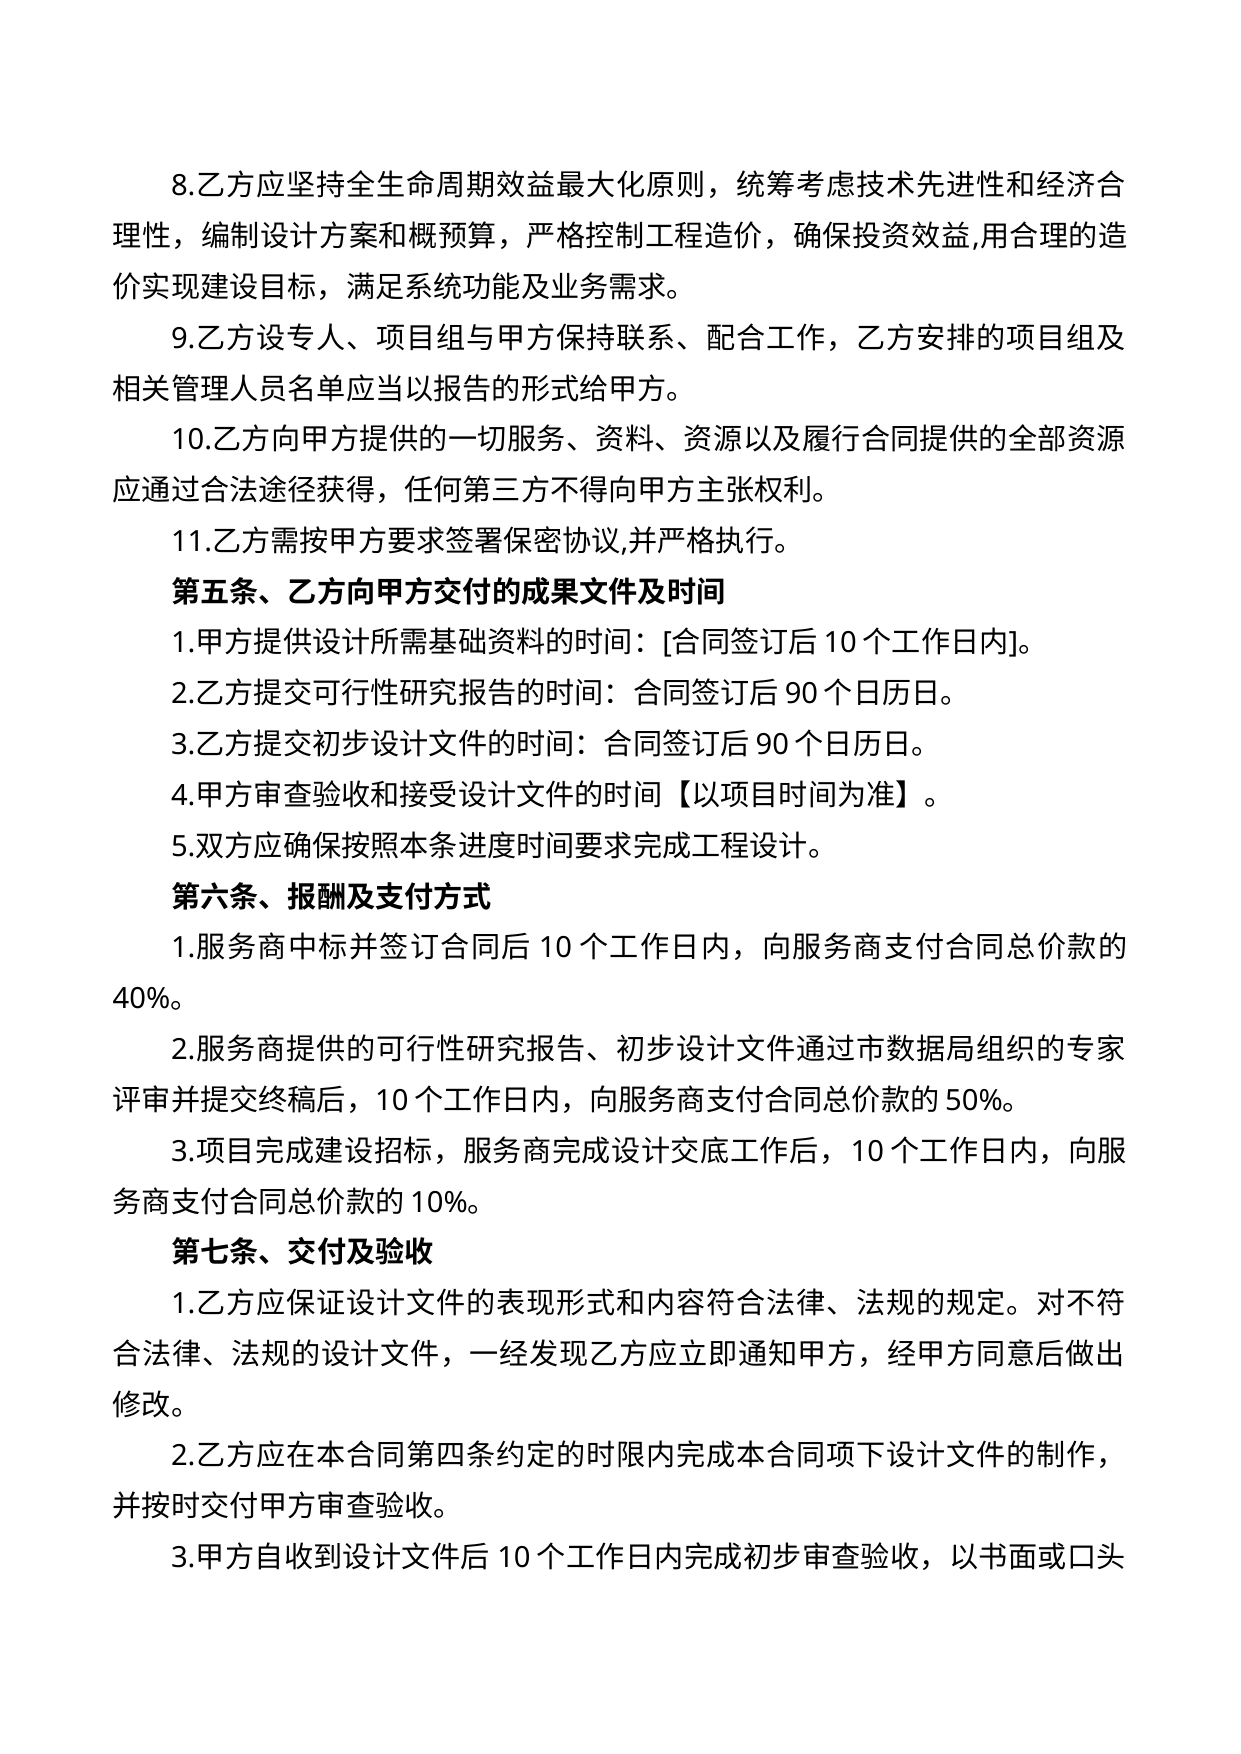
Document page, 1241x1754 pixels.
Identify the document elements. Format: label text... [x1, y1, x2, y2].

text 3.乙方提交初步设计文件的时间：合同签订后90个日历日。 [112, 721, 1128, 763]
list 9.乙方设专人、项目组与甲方保持联系、配合工作，乙方安排的项目组及相关管理人员名单应当以报告的形式给甲方。 [112, 314, 1128, 407]
text 1.服务商中标并签订合同后10个工作日内，向服务商支付合同总价款的40%。 [112, 924, 1128, 1017]
text 第六条、报酬及支付方式 [112, 873, 1128, 916]
text 第七条、交付及验收 [112, 1229, 1128, 1271]
text 1.甲方提供设计所需基础资料的时间：[合同签订后10个工作日内]。 [112, 619, 1128, 661]
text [112, 1533, 1128, 1576]
text 1.乙方应保证设计文件的表现形式和内容符合法律、法规的规定。对不符合法律、法规的设计文件，一经发现乙方应立即通知甲方，经甲方同意后做出修改。 [112, 1280, 1128, 1423]
list 8.乙方应坚持全生命周期效益最大化原则，统筹考虑技术先进性和经济合理性，编制设计方案和概预算，严格控制工程造价，确保投资效益,用合理的造价实现建设目标，满足系统功能及业务需求。 [112, 162, 1128, 306]
text 3.项目完成建设招标，服务商完成设计交底工作后，10个工作日内，向服务商支付合同总价款的10%。 [112, 1127, 1128, 1221]
text 2.服务商提供的可行性研究报告、初步设计文件通过市数据局组织的专家评审并提交终稿后，10个工作日内，向服务商支付合同总价款的50%。 [112, 1026, 1128, 1119]
text 2.乙方应在本合同第四条约定的时限内完成本合同项下设计文件的制作，并按时交付甲方审查验收。 [112, 1432, 1128, 1525]
text 4.甲方审查验收和接受设计文件的时间【以项目时间为准】。 [112, 772, 1128, 814]
text 2.乙方提交可行性研究报告的时间：合同签订后90个日历日。 [112, 670, 1128, 712]
text 5.双方应确保按照本条进度时间要求完成工程设计。 [112, 822, 1128, 865]
list 10.乙方向甲方提供的一切服务、资料、资源以及履行合同提供的全部资源应通过合法途径获得，任何第三方不得向甲方主张权利。 [112, 416, 1128, 509]
text 第五条、乙方向甲方交付的成果文件及时间 [112, 568, 1128, 611]
list 11.乙方需按甲方要求签署保密协议,并严格执行。 [112, 517, 1128, 560]
